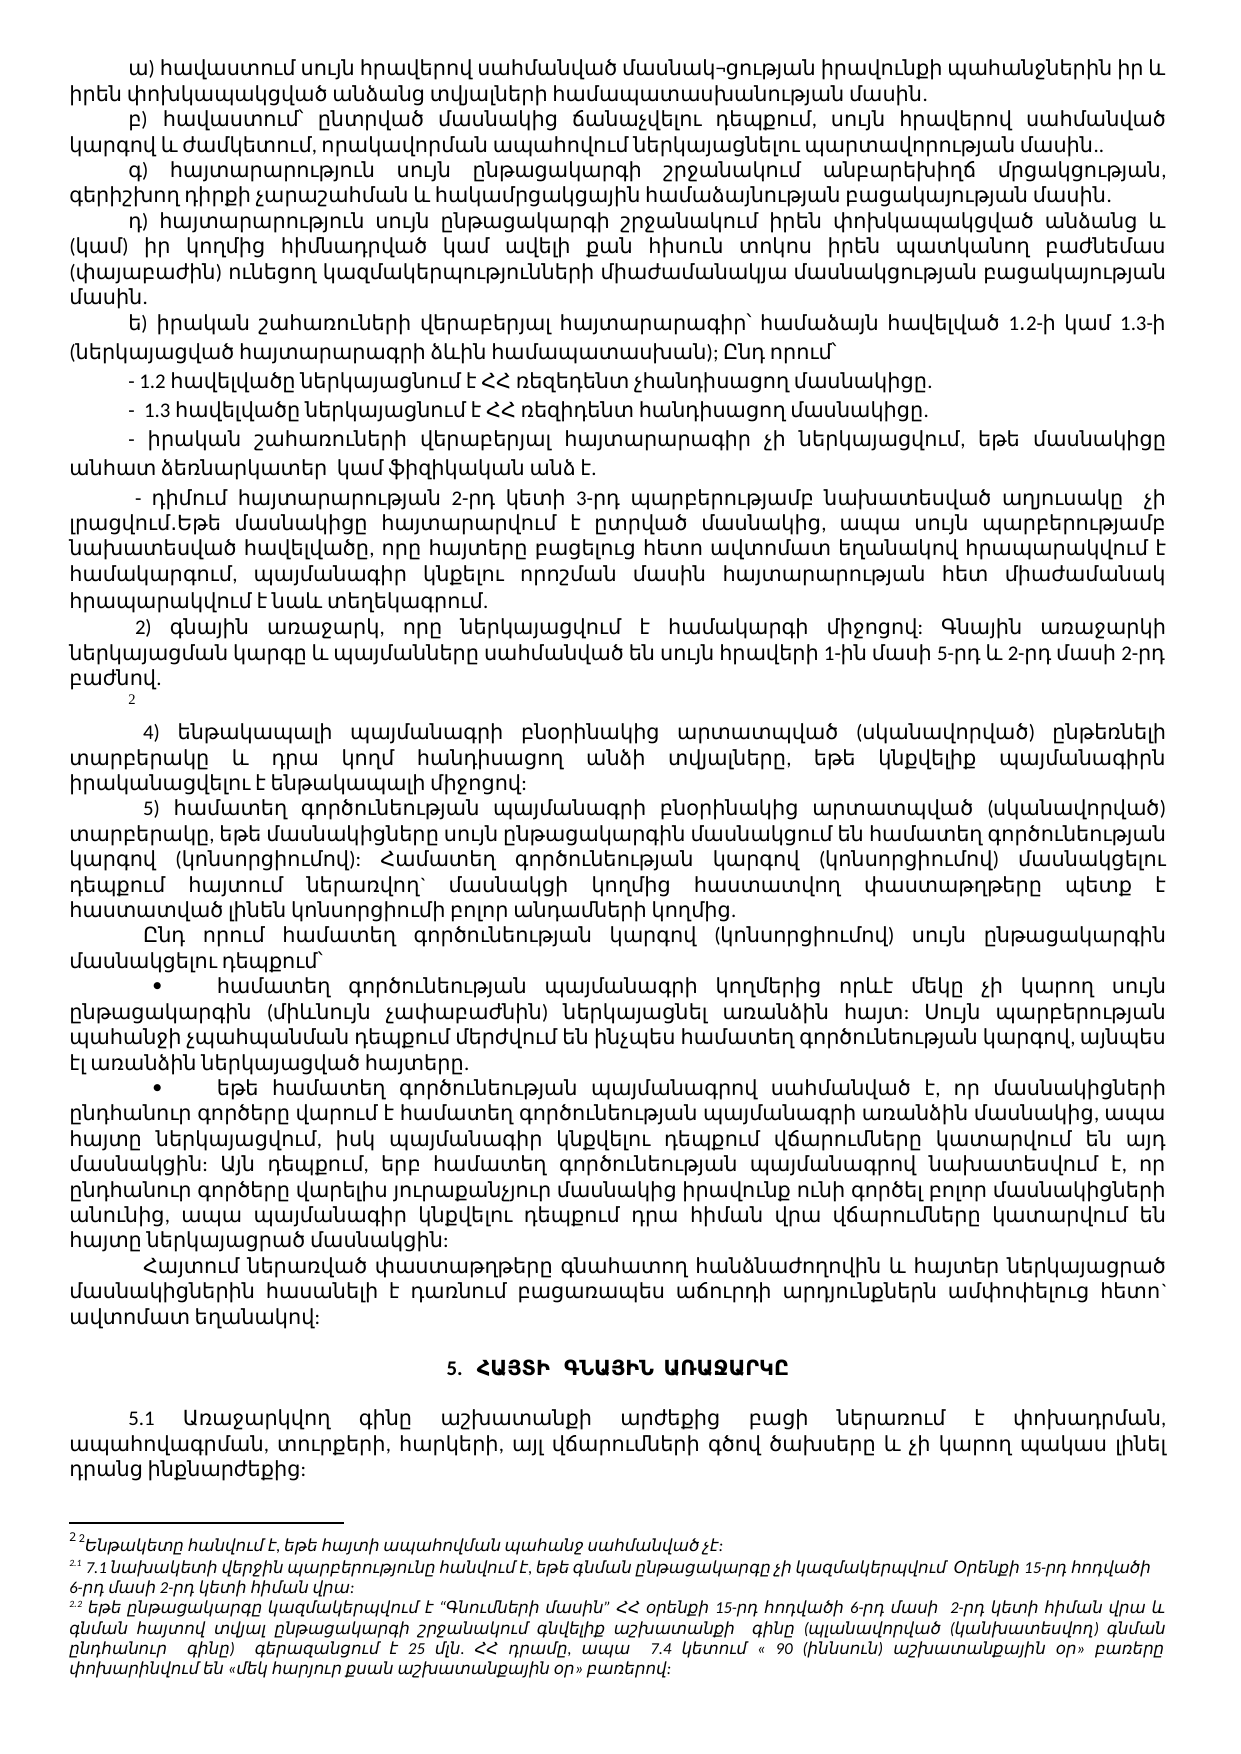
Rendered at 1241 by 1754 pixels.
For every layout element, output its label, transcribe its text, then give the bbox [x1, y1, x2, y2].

list համատեղ գործունեության պայմանագրի կողմերից որևէ մեկը չի կարող սույն ընթացակարգին (միևնույն չափաբաժնին) ներկայացնել առանձին հայտ: Սույն պարբերության պահանջի չպահպանման դեպքում մերժվում են ինչպես համատեղ գործունեության կարգով, այնպես էլ առանձին ներկայացված հայտերը. [69, 973, 1167, 1075]
text Հայտում ներառված փաստաթղթերը գնահատող հանձնաժողովին և հայտեր ներկայացրած մասնակիցներին հասանելի է դառնում բացառապես աճուրդի արդյունքներն ամփոփելուց հետո` ավտոմատ եղանակով: [69, 1253, 1167, 1329]
text 5) համատեղ գործունեության պայմանագրի բնօրինակից արտատպված (սկանավորված) տարբերակը, եթե մասնակիցները սույն ընթացակարգին մասնակցում են համատեղ գործունեության կարգով (կոնսորցիումով): Համատեղ գործունեության կարգով (կոնսորցիումով) մասնակցելու դեպքում հայտում ներառվող` մասնակցի կողմից հաստատվող փաստաթղթերը պետք է հաստատված լինեն կոնսորցիումի բոլոր անդամների կողմից. [69, 796, 1167, 923]
text - 1.2 հավելվածը ներկայացնում է ՀՀ ռեզեդենտ չհանդիսացող մասնակիցը. [69, 368, 1167, 393]
text - դիմում հայտարարության 2-րդ կետի 3-րդ պարբերությամբ նախատեսված աղյուսակը չի լրացվում․Եթե մասնակիցը հայտարարվում է ըտրված մասնակից, ապա սույն պարբերությամբ նախատեսված հավելվածը, որը հայտերը բացելուց հետո ավտոմատ եղանակով հրապարակվում է համակարգում, պայմանագիր կնքելու որոշման մասին հայտարարության հետ միաժամանակ հրապարակվում է նաև տեղեկագրում. [69, 485, 1167, 614]
text 4) ենթակապալի պայմանագրի բնօրինակից արտատպված (սկանավորված) ընթեռնելի տարբերակը և դրա կողմ հանդիսացող անձի տվյալները, եթե կնքվելիք պայմանագիրն իրականացվելու է ենթակապալի միջոցով: [69, 719, 1167, 796]
text բ) հավաստում՝ ընտրված մասնակից ճանաչվելու դեպքում, սույն հրավերով սահմանված կարգով և ժամկետում, որակավորման ապահովում ներկայացնելու պարտավորության մասին.. [69, 106, 1167, 157]
text գ) հայտարարություն սույն ընթացակարգի շրջանակում անբարեխիղճ մրցակցության, գերիշխող դիրքի չարաշահման և հակամրցակցային համաձայնության բացակայության մասին. [69, 157, 1167, 208]
text ա) հավաստում սույն հրավերով սահմանված մասնակ¬ցության իրավունքի պահանջներին իր և իրեն փոխկապակցված անձանց տվյալների համապատասխանության մասին. [69, 56, 1167, 106]
text 5. ՀԱՅՏԻ ԳՆԱՅԻՆ ԱՌԱՋԱՐԿԸ [69, 1355, 1167, 1380]
text ե) իրական շահառուների վերաբերյալ հայտարարագիր՝ համաձայն հավելված 1․2-ի կամ 1.3-ի (ներկայացված հայտարարագրի ձևին համապատասխան); Ընդ որում՝ [69, 310, 1167, 364]
text - 1.3 հավելվածը ներկայացնում է ՀՀ ռեզիդենտ հանդիսացող մասնակիցը. [69, 397, 1167, 423]
text դ) հայտարարություն սույն ընթացակարգի շրջանակում իրեն փոխկապակցված անձանց և (կամ) իր կողմից հիմնադրված կամ ավելի քան հիսուն տոկոս իրեն պատկանող բաժնեմաս (փայաբաժին) ունեցող կազմակերպությունների միաժամանակյա մասնակցության բացակայության մասին. [69, 208, 1167, 310]
text 2) գնային առաջարկ, որը ներկայացվում է համակարգի միջոցով: Գնային առաջարկի ներկայացման կարգը և պայմանները սահմանված են սույն հրավերի 1-ին մասի 5-րդ և 2-րդ մասի 2-րդ բաժնով. [69, 614, 1167, 691]
text Ընդ որում համատեղ գործունեության կարգով (կոնսորցիումով) սույն ընթացակարգին մասնակցելու դեպքում՝ [69, 923, 1167, 973]
text - իրական շահառուների վերաբերյալ հայտարարագիր չի ներկայացվում, եթե մասնակիցը անհատ ձեռնարկատեր կամ ֆիզիկական անձ է. [69, 426, 1167, 481]
list եթե համատեղ գործունեության պայմանագրով սահմանված է, որ մասնակիցների ընդհանուր գործերը վարում է համատեղ գործունեության պայմանագրի առանձին մասնակից, ապա հայտը ներկայացվում, իսկ պայմանագիր կնքվելու դեպքում վճարումները կատարվում են այդ մասնակցին: Այն դեպքում, երբ համատեղ գործունեության պայմանագրով նախատեսվում է, որ ընդհանուր գործերը վարելիս յուրաքանչյուր մասնակից իրավունք ունի գործել բոլոր մասնակիցների անունից, ապա պայմանագիր կնքվելու դեպքում դրա հիման վրա վճարումները կատարվում են հայտը ներկայացրած մասնակցին: [69, 1075, 1167, 1253]
text 5.1 Առաջարկվող գինը աշխատանքի արժեքից բացի ներառում է փոխադրման, ապահովագրման, տուրքերի, հարկերի, այլ վճարումների գծով ծախսերը և չի կարող պակաս լինել դրանց ինքնարժեքից: [69, 1406, 1167, 1482]
